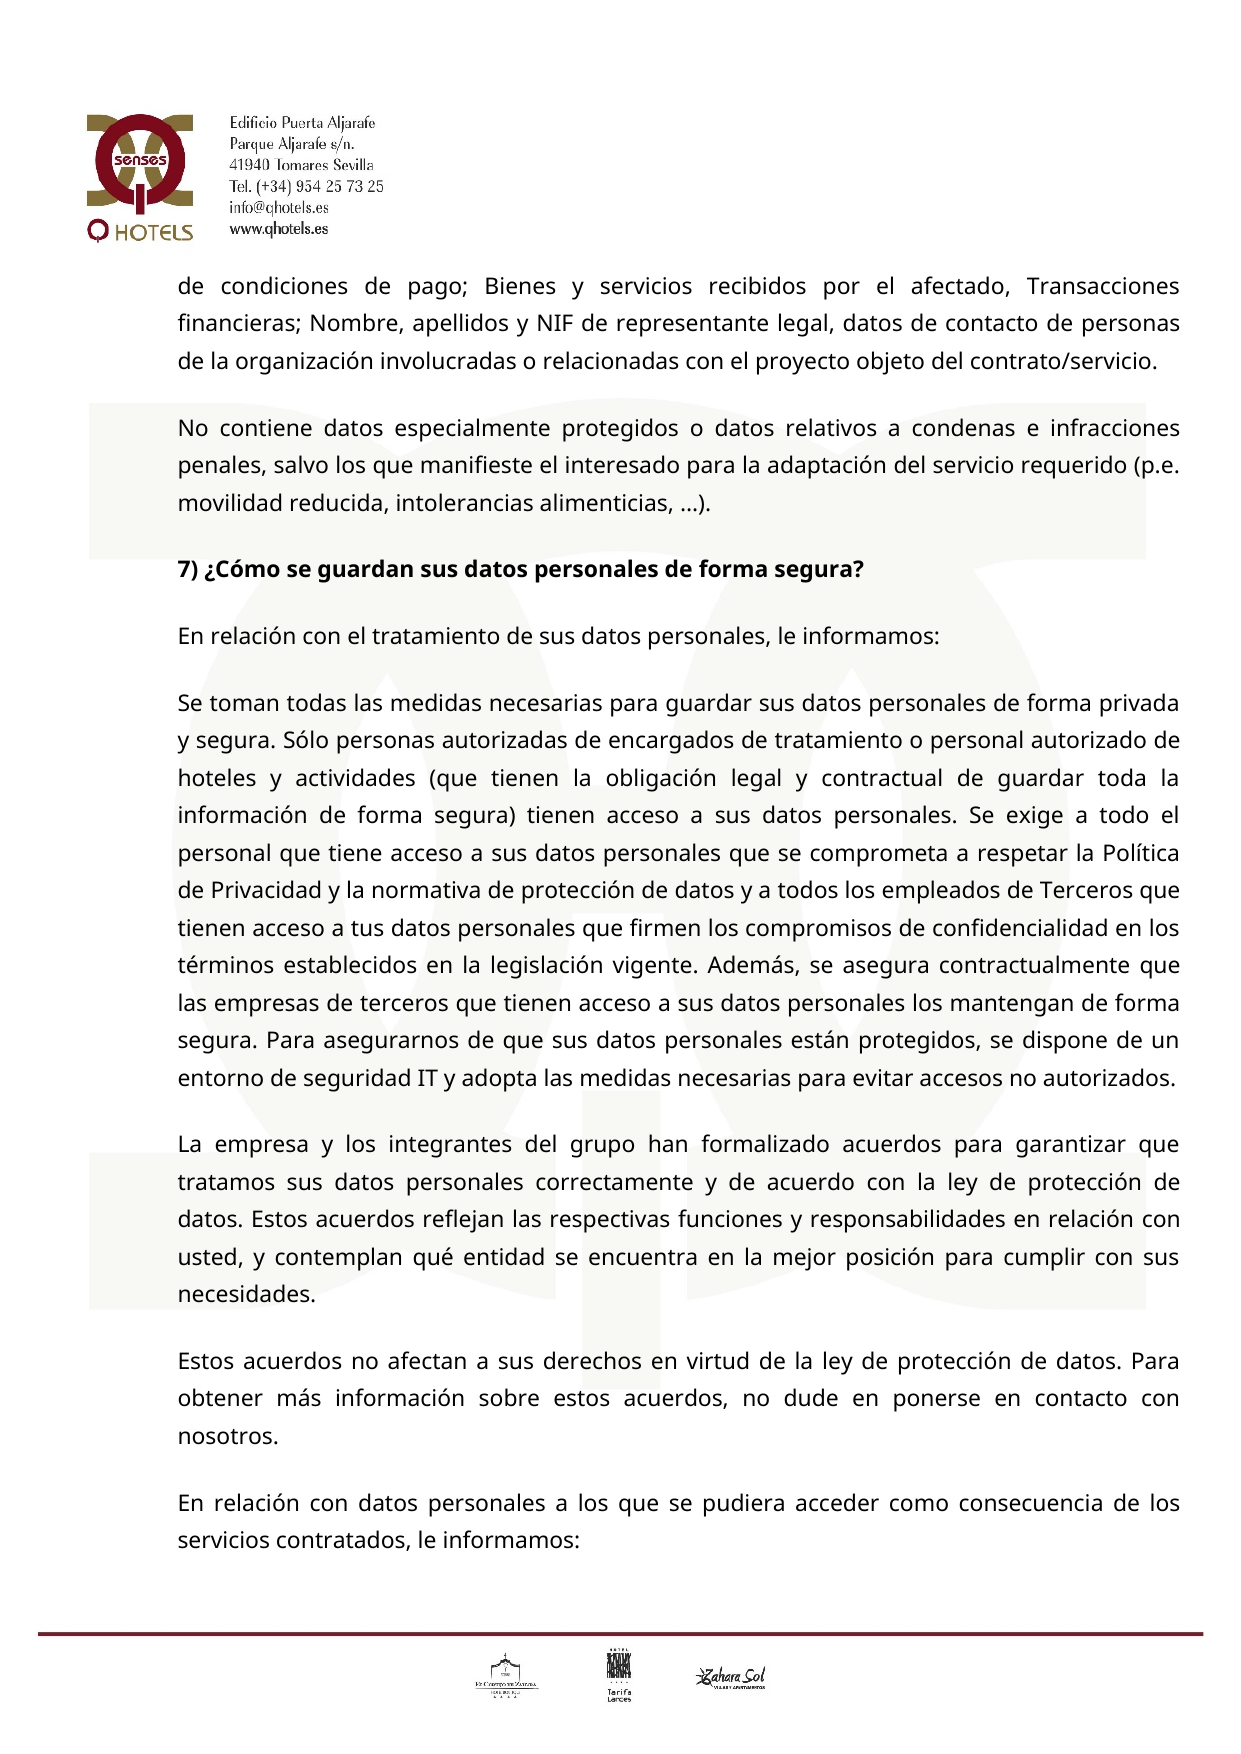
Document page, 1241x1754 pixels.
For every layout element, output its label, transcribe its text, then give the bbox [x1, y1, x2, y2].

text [177, 270, 1181, 376]
text Estos acuerdos no afectan a sus derechos en virtud de la ley de protección de datos. Para obtener más información sobre estos acuerdos, no dude en ponerse en contacto con nosotros. [177, 1345, 1181, 1451]
picture [35, 33, 1204, 1720]
text Se toman todas las medidas necesarias para guardar sus datos personales de forma privada y segura. Sólo personas autorizadas de encargados de tratamiento o personal autorizado de hoteles y actividades (que tienen la obligación legal y contractual de guardar toda la información de forma segura) tienen acceso a sus datos personales. Se exige a todo el personal que tiene acceso a sus datos personales que se comprometa a respetar la Política de Privacidad y la normativa de protección de datos y a todos los empleados de Terceros que tienen acceso a tus datos personales que firmen los compromisos de confidencialidad en los términos establecidos en la legislación vigente. Además, se asegura contractualmente que las empresas de terceros que tienen acceso a sus datos personales los mantengan de forma segura. Para asegurarnos de que sus datos personales están protegidos, se dispone de un entorno de seguridad IT y adopta las medidas necesarias para evitar accesos no autorizados. [177, 687, 1181, 1093]
text 7) ¿Cómo se guardan sus datos personales de forma segura? [177, 553, 1181, 584]
text En relación con datos personales a los que se pudiera acceder como consecuencia de los servicios contratados, le informamos: [177, 1487, 1181, 1555]
text En relación con el tratamiento de sus datos personales, le informamos: [177, 620, 1181, 651]
text No contiene datos especialmente protegidos o datos relativos a condenas e infracciones penales, salvo los que manifieste el interesado para la adaptación del servicio requerido (p.e. movilidad reducida, intolerancias alimenticias, …). [177, 412, 1181, 518]
text La empresa y los integrantes del grupo han formalizado acuerdos para garantizar que tratamos sus datos personales correctamente y de acuerdo con la ley de protección de datos. Estos acuerdos reflejan las respectivas funciones y responsabilidades en relación con usted, y contemplan qué entidad se encuentra en la mejor posición para cumplir con sus necesidades. [177, 1128, 1181, 1309]
